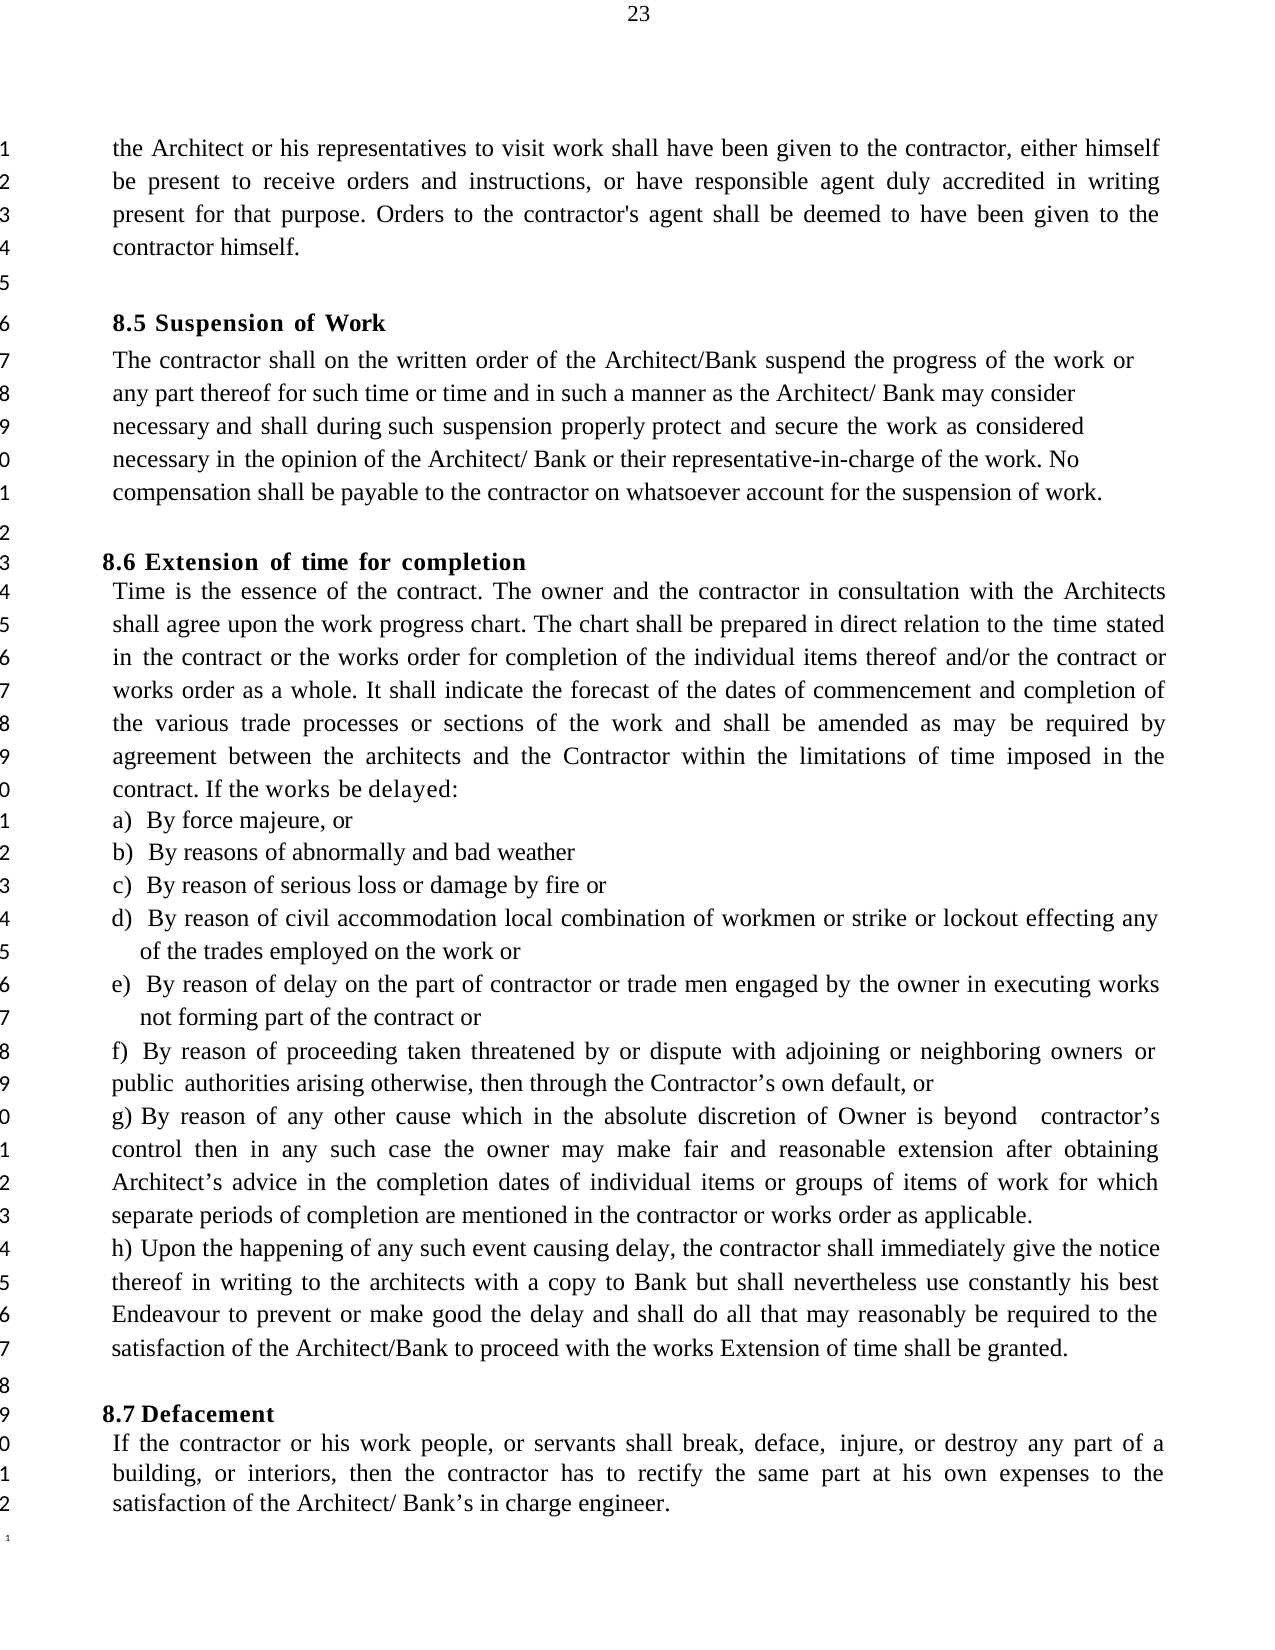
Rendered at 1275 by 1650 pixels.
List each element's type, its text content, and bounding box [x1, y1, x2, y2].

list By reasons of abnormally and bad weather [112, 837, 1237, 866]
subtitle Suspension of Work [112, 308, 1237, 337]
list By reason of serious loss or damage by fire or [112, 871, 1237, 899]
list By reason of proceeding taken threatened by or dispute with adjoining or neighboring owners or public authorities arising otherwise, then through the Contractor’s own default, or [111, 1036, 1155, 1097]
subtitle Extension of time for completion [102, 547, 1237, 576]
text The contractor shall on the written order of the Architect/Bank suspend the progress of the work or any part thereof for such time or time and in such a manner as the Architect/ Bank may consider necessary and shall during such suspension properly protect and secure the work as considered necessary in the opinion of the Architect/ Bank or their representative-in-charge of the work. No compensation shall be payable to the contractor on whatsoever account for the suspension of work. [112, 345, 1164, 506]
list By reason of any other cause which in the absolute discretion of Owner is beyond contractor’s control then in any such case the owner may make fair and reasonable extension after obtaining Architect’s advice in the completion dates of individual items or groups of items of work for which separate periods of completion are mentioned in the contractor or works order as applicable. [111, 1101, 1160, 1229]
text If the contractor or his work people, or servants shall break, deface, injure, or destroy any part of a building, or interiors, then the contractor has to rectify the same part at his own expenses to the satisfaction of the Architect/ Bank’s in charge engineer. [112, 1428, 1164, 1517]
text Time is the essence of the contract. The owner and the contractor in consultation with the Architects shall agree upon the work progress chart. The chart shall be prepared in direct relation to the time stated in the contract or the works order for completion of the individual items thereof and/or the contract or works order as a whole. It shall indicate the forecast of the dates of commencement and completion of the various trade processes or sections of the work and shall be amended as may be required by agreement between the architects and the Contractor within the limitations of time imposed in the contract. If the works be delayed: [112, 576, 1166, 803]
list By reason of delay on the part of contractor or trade men engaged by the owner in executing works not forming part of the contract or [111, 969, 1159, 1031]
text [112, 133, 1160, 261]
subtitle Defacement [102, 1399, 1237, 1428]
list By force majeure, or [112, 807, 1237, 834]
list Upon the happening of any such event causing delay, the contractor shall immediately give the notice thereof in writing to the architects with a copy to Bank but shall nevertheless use constantly his best Endeavour to prevent or make good the delay and shall do all that may reasonably be required to the satisfaction of the Architect/Bank to proceed with the works Extension of time shall be granted. [111, 1233, 1160, 1361]
list By reason of civil accommodation local combination of workmen or strike or lockout effecting any of the trades employed on the work or [111, 903, 1160, 965]
